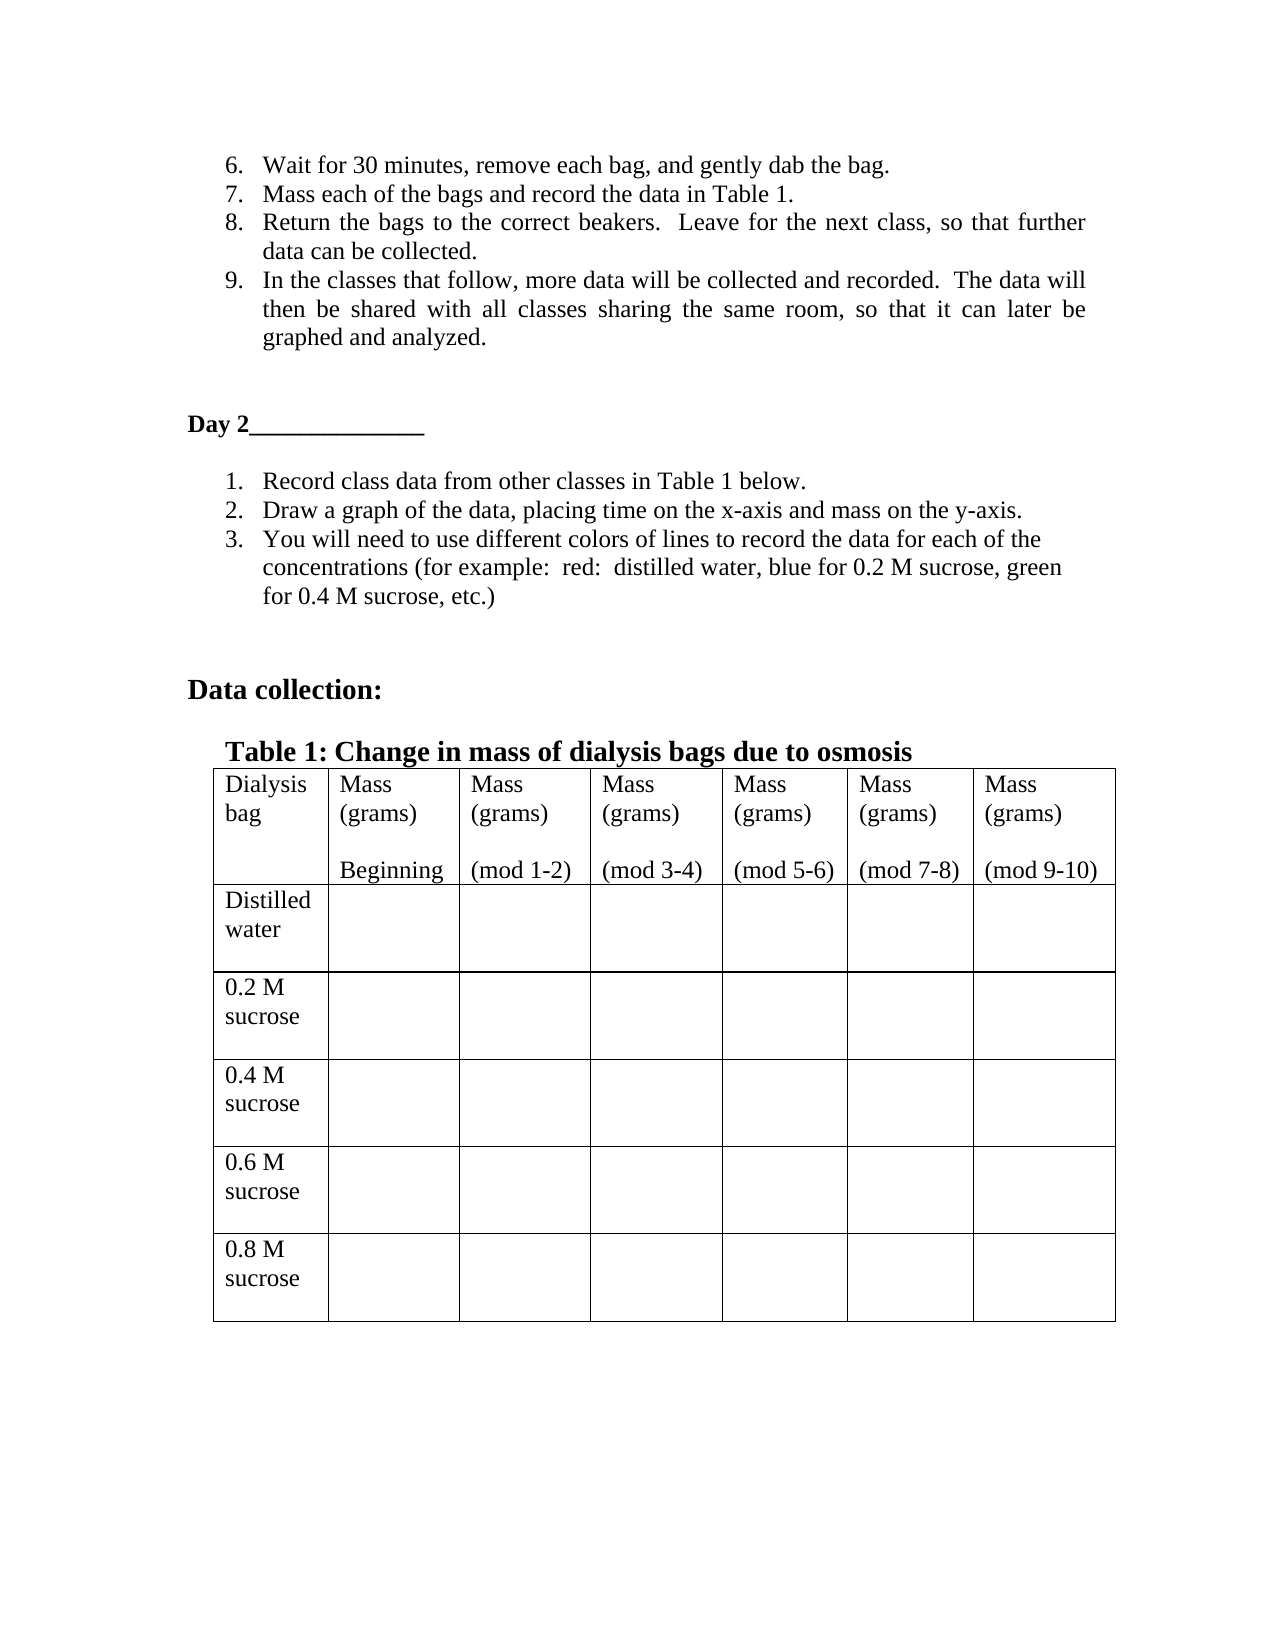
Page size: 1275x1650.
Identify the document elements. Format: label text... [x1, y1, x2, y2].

table_cell [329, 1060, 459, 1146]
list Wait for 30 minutes, remove each bag, and gently dab the bag. [225, 150, 1087, 179]
table_cell [974, 1060, 1115, 1146]
table_cell [591, 1147, 722, 1233]
text Table 1: Change in mass of dialysis bags due to osmosis [225, 734, 1087, 768]
table_cell [460, 973, 590, 1059]
table_cell [460, 1060, 590, 1146]
table_cell [848, 1060, 973, 1146]
table_cell Distilled water [214, 885, 328, 971]
table_cell [591, 1234, 722, 1321]
table_cell [460, 1234, 590, 1321]
table_cell [460, 1147, 590, 1233]
subtitle Day 2______________ [187, 409, 1087, 437]
table_cell [591, 973, 722, 1059]
table_header Mass (grams) (mod 3-4) [591, 769, 722, 884]
table_cell [848, 1234, 973, 1321]
table_cell [723, 885, 847, 971]
table_cell [848, 1147, 973, 1233]
table_header Dialysis bag [214, 769, 328, 884]
table_header Mass (grams) Beginning [329, 769, 459, 884]
table_cell 0.8 M sucrose [214, 1234, 328, 1321]
table_cell 0.6 M sucrose [214, 1147, 328, 1233]
table_cell [329, 1147, 459, 1233]
table_cell [974, 1147, 1115, 1233]
table_cell [329, 885, 459, 971]
table_header Mass (grams) (mod 1-2) [460, 769, 590, 884]
table_cell [460, 885, 590, 971]
table_cell [723, 1147, 847, 1233]
table_cell [591, 885, 722, 971]
table_cell [974, 1234, 1115, 1321]
table_cell [848, 885, 973, 971]
table_cell [723, 973, 847, 1059]
table_header Mass (grams) (mod 9-10) [974, 769, 1115, 884]
table_cell [723, 1234, 847, 1321]
table_cell [974, 973, 1115, 1059]
list Record class data from other classes in Table 1 below. [225, 466, 1087, 495]
table_cell 0.4 M sucrose [214, 1060, 328, 1146]
list In the classes that follow, more data will be collected and recorded. The data will then be shared with all classes sharing the same room, so that it can later be graphed and analyzed. [225, 265, 1087, 351]
table_cell [848, 973, 973, 1059]
list Return the bags to the correct beakers. Leave for the next class, so that further data can be collected. [225, 207, 1087, 265]
table_cell [329, 973, 459, 1059]
table_cell [329, 1234, 459, 1321]
table_cell [723, 1060, 847, 1146]
table_header Mass (grams) (mod 7-8) [848, 769, 973, 884]
list Mass each of the bags and record the data in Table 1. [225, 179, 1087, 207]
list You will need to use different colors of lines to record the data for each of the concentrations (for example: red: distilled water, blue for 0.2 M sucrose, green for 0.4 M sucrose, etc.) [225, 524, 1087, 610]
subtitle Data collection: [187, 672, 1087, 706]
table_cell [974, 885, 1115, 971]
table_cell [591, 1060, 722, 1146]
list Draw a graph of the data, placing time on the x-axis and mass on the y-axis. [225, 495, 1087, 524]
table_header Mass (grams) (mod 5-6) [723, 769, 847, 884]
table_cell 0.2 M sucrose [214, 973, 328, 1059]
